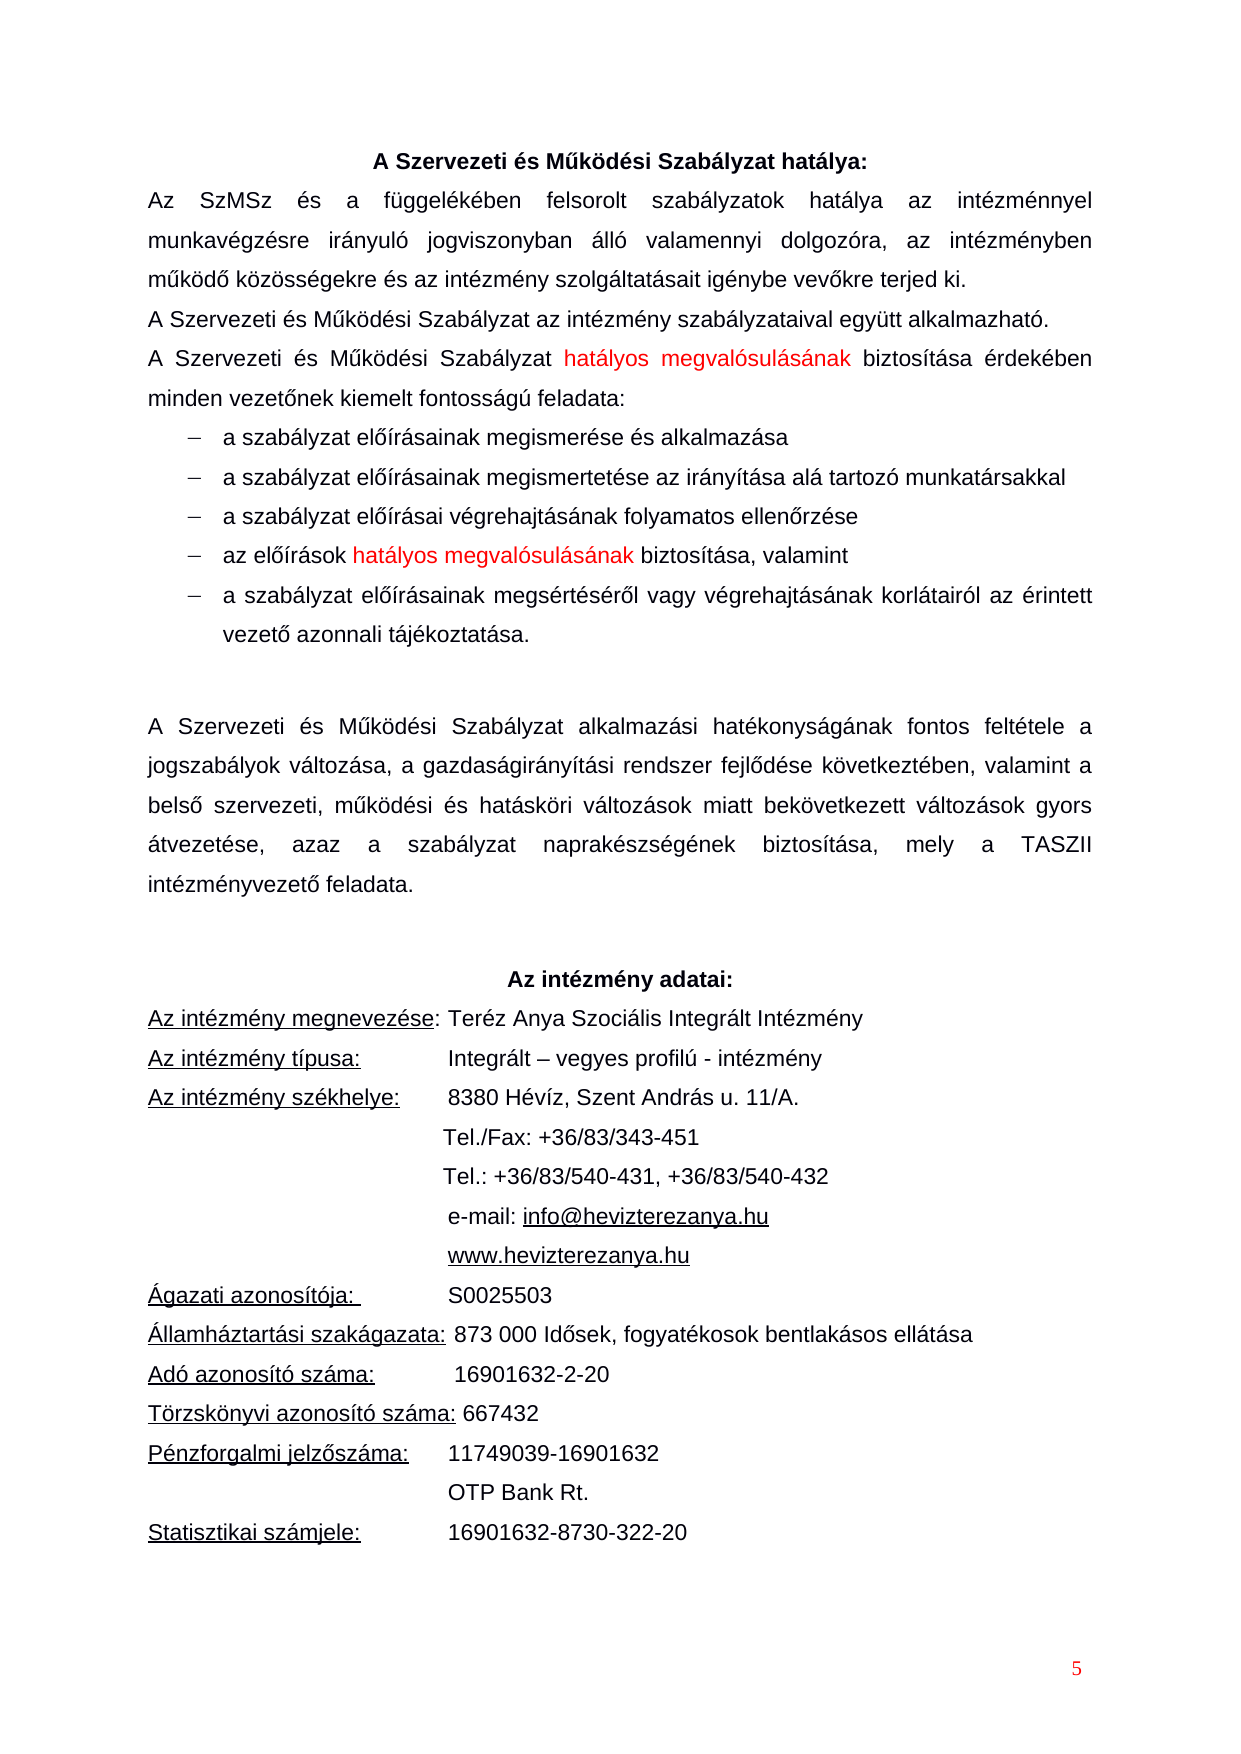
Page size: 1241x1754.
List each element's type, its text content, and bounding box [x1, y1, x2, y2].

list a szabályzat előírásai végrehajtásának folyamatos ellenőrzése [185, 503, 1093, 529]
text Az intézmény megnevezése: Teréz Anya Szociális Integrált Intézmény [148, 1005, 1093, 1032]
list a szabályzat előírásainak megismerése és alkalmazása [185, 424, 1093, 450]
text Törzskönyvi azonosító száma: 667432 [148, 1400, 1093, 1426]
text A Szervezeti és Működési Szabályzat hatályos megvalósulásának biztosítása érdekében minden vezetőnek kiemelt fontosságú feladata: [148, 345, 1093, 411]
text Pénzforgalmi jelzőszáma: 11749039-16901632 [148, 1439, 1093, 1466]
text A Szervezeti és Működési Szabályzat az intézmény szabályzataival együtt alkalmazható. [148, 306, 1093, 332]
list a szabályzat előírásainak megismertetése az irányítása alá tartozó munkatársakkal [185, 463, 1093, 490]
list a szabályzat előírásainak megsértéséről vagy végrehajtásának korlátairól az érintett vezető azonnali tájékoztatása. [185, 582, 1093, 648]
text Az intézmény székhelye: 8380 Hévíz, Szent András u. 11/A. [148, 1084, 1093, 1111]
text OTP Bank Rt. [185, 1479, 1093, 1505]
text Statisztikai számjele: 16901632-8730-322-20 [148, 1518, 1093, 1545]
text Az intézmény típusa: Integrált – vegyes profilú - intézmény [148, 1045, 1093, 1071]
text A Szervezeti és Működési Szabályzat alkalmazási hatékonyságának fontos feltétele a jogszabályok változása, a gazdaságirányítási rendszer fejlődése következtében, valamint a belső szervezeti, működési és hatásköri változások miatt bekövetkezett változások gyors átvezetése, azaz a szabályzat naprakészségének biztosítása, mely a TASZII intézményvezető feladata. [148, 713, 1093, 897]
text A Szervezeti és Működési Szabályzat hatálya: [148, 148, 1093, 174]
text Az intézmény adatai: [148, 966, 1093, 992]
text Tel./Fax: +36/83/343-451 [368, 1124, 1093, 1150]
text Ágazati azonosítója: S0025503 [148, 1282, 1093, 1308]
text Adó azonosító száma: 16901632-2-20 [148, 1361, 1093, 1387]
text e-mail: info@hevizterezanya.hu [148, 1203, 1093, 1229]
text Államháztartási szakágazata: 873 000 Idősek, fogyatékosok bentlakásos ellátása [148, 1321, 1093, 1347]
text Tel.: +36/83/540-431, +36/83/540-432 [368, 1163, 1093, 1189]
text Az SzMSz és a függelékében felsorolt szabályzatok hatálya az intézménnyel munkavégzésre irányuló jogviszonyban álló valamennyi dolgozóra, az intézményben működő közösségekre és az intézmény szolgáltatásait igénybe vevőkre terjed ki. [148, 187, 1093, 292]
list az előírások hatályos megvalósulásának biztosítása, valamint [185, 542, 1093, 569]
text www.hevizterezanya.hu [148, 1242, 1093, 1268]
